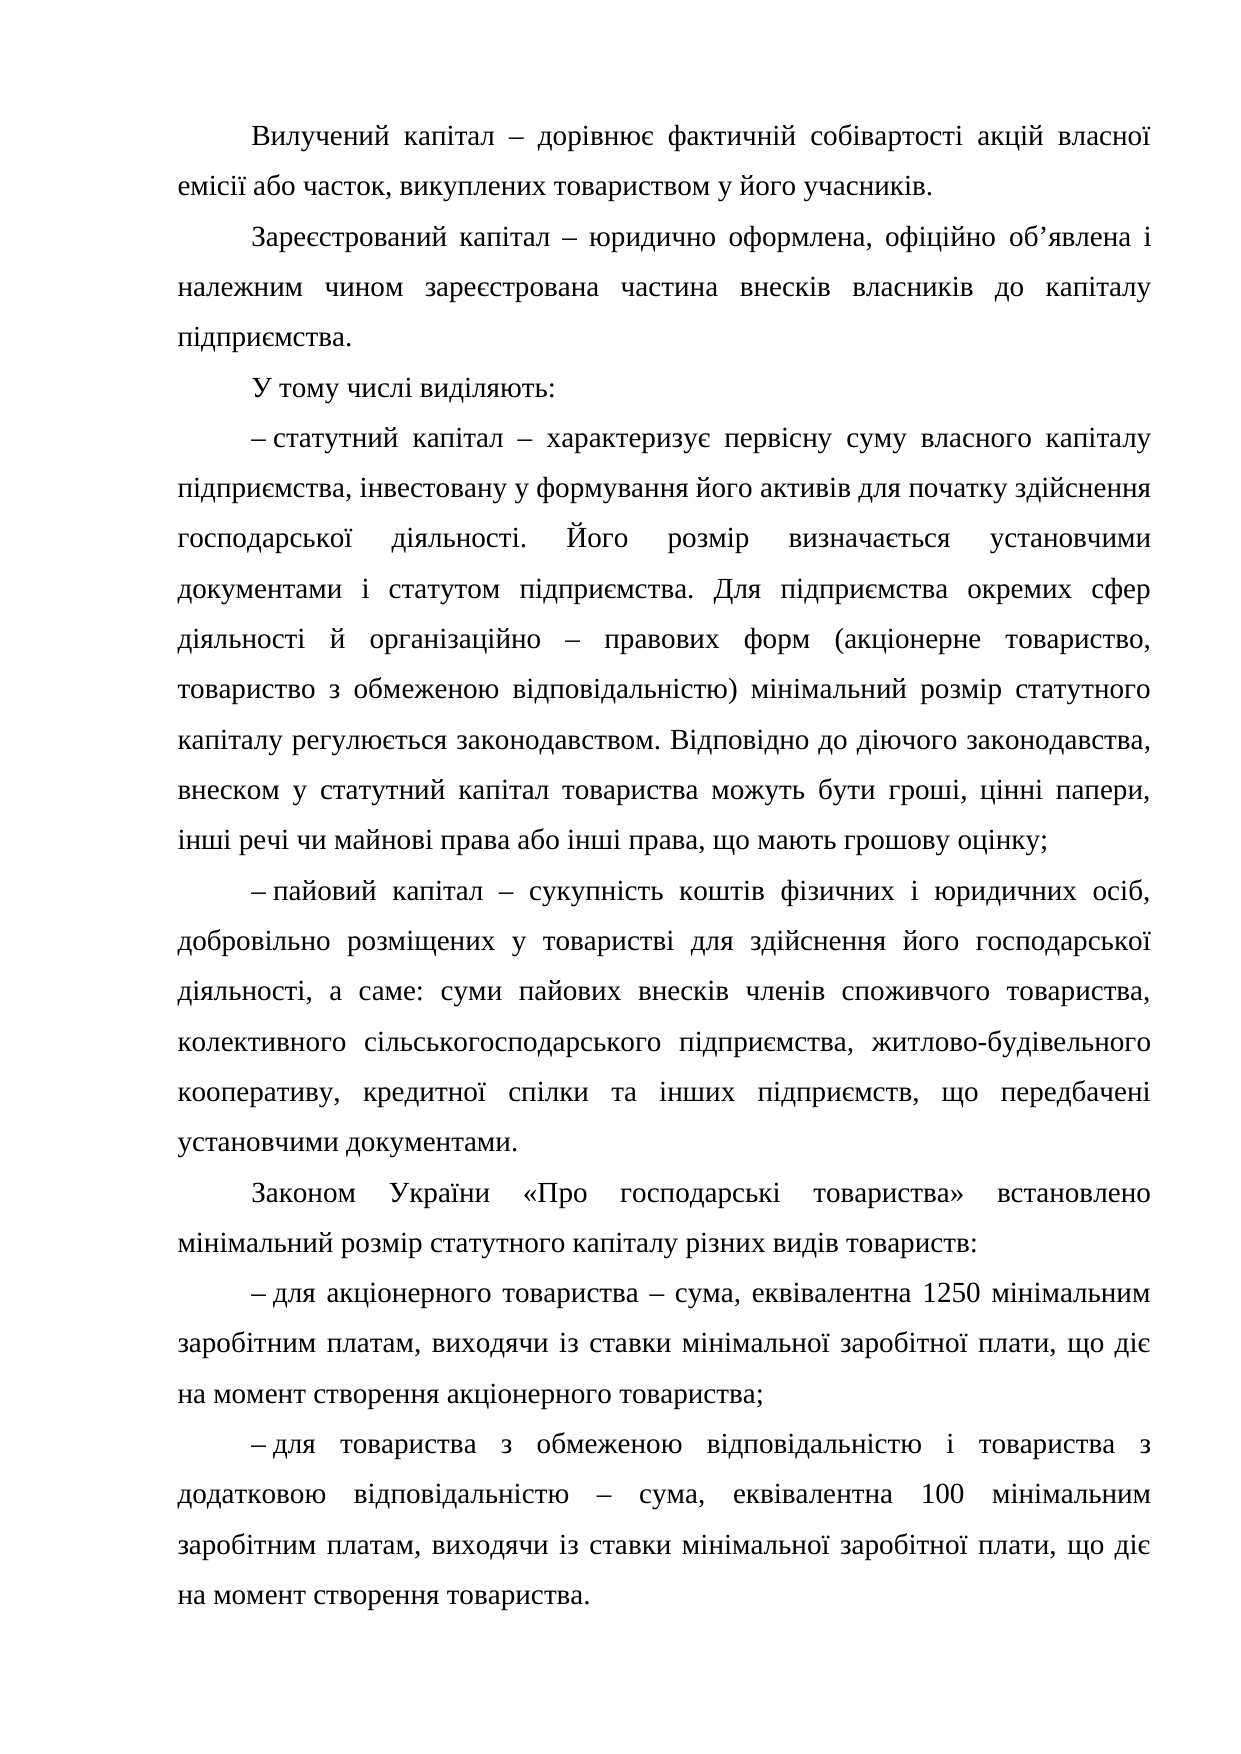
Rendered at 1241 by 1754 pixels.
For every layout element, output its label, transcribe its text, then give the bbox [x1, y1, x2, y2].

text Вилучений капітал – дорівнює фактичній собівартості акцій власної емісії або часток, викуплених товариством у його учасників. [177, 118, 1152, 202]
text У тому числі виділяють: [177, 370, 1152, 403]
text – для товариства з обмеженою відповідальністю і товариства з додатковою відповідальністю – сума, еквівалентна 100 мінімальним заробітним платам, виходячи із ставки мінімальної заробітної плати, що діє на момент створення товариства. [177, 1426, 1152, 1611]
text – пайовий капітал – сукупність коштів фізичних і юридичних осіб, добровільно розміщених у товаристві для здійснення його господарської діяльності, а саме: суми пайових внесків членів споживчого товариства, колективного сільськогосподарського підприємства, житлово-будівельного кооперативу, кредитної спілки та інших підприємств, що передбачені установчими документами. [177, 873, 1152, 1158]
text – для акціонерного товариства – сума, еквівалентна 1250 мінімальним заробітним платам, виходячи із ставки мінімальної заробітної плати, що діє на момент створення акціонерного товариства; [177, 1275, 1152, 1409]
text Зареєстрований капітал – юридично оформлена, офіційно об’явлена і належним чином зареєстрована частина внесків власників до капіталу підприємства. [177, 219, 1152, 353]
text – статутний капітал – характеризує первісну суму власного капіталу підприємства, інвестовану у формування його активів для початку здійснення господарської діяльності. Його розмір визначається установчими документами і статутом підприємства. Для підприємства окремих сфер діяльності й організаційно – правових форм (акціонерне товариство, товариство з обмеженою відповідальністю) мінімальний розмір статутного капіталу регулюється законодавством. Відповідно до діючого законодавства, внеском у статутний капітал товариства можуть бути гроші, цінні папери, інші речі чи майнові права або інші права, що мають грошову оцінку; [177, 420, 1152, 856]
text Законом України «Про господарські товариства» встановлено мінімальний розмір статутного капіталу різних видів товариств: [177, 1175, 1152, 1258]
